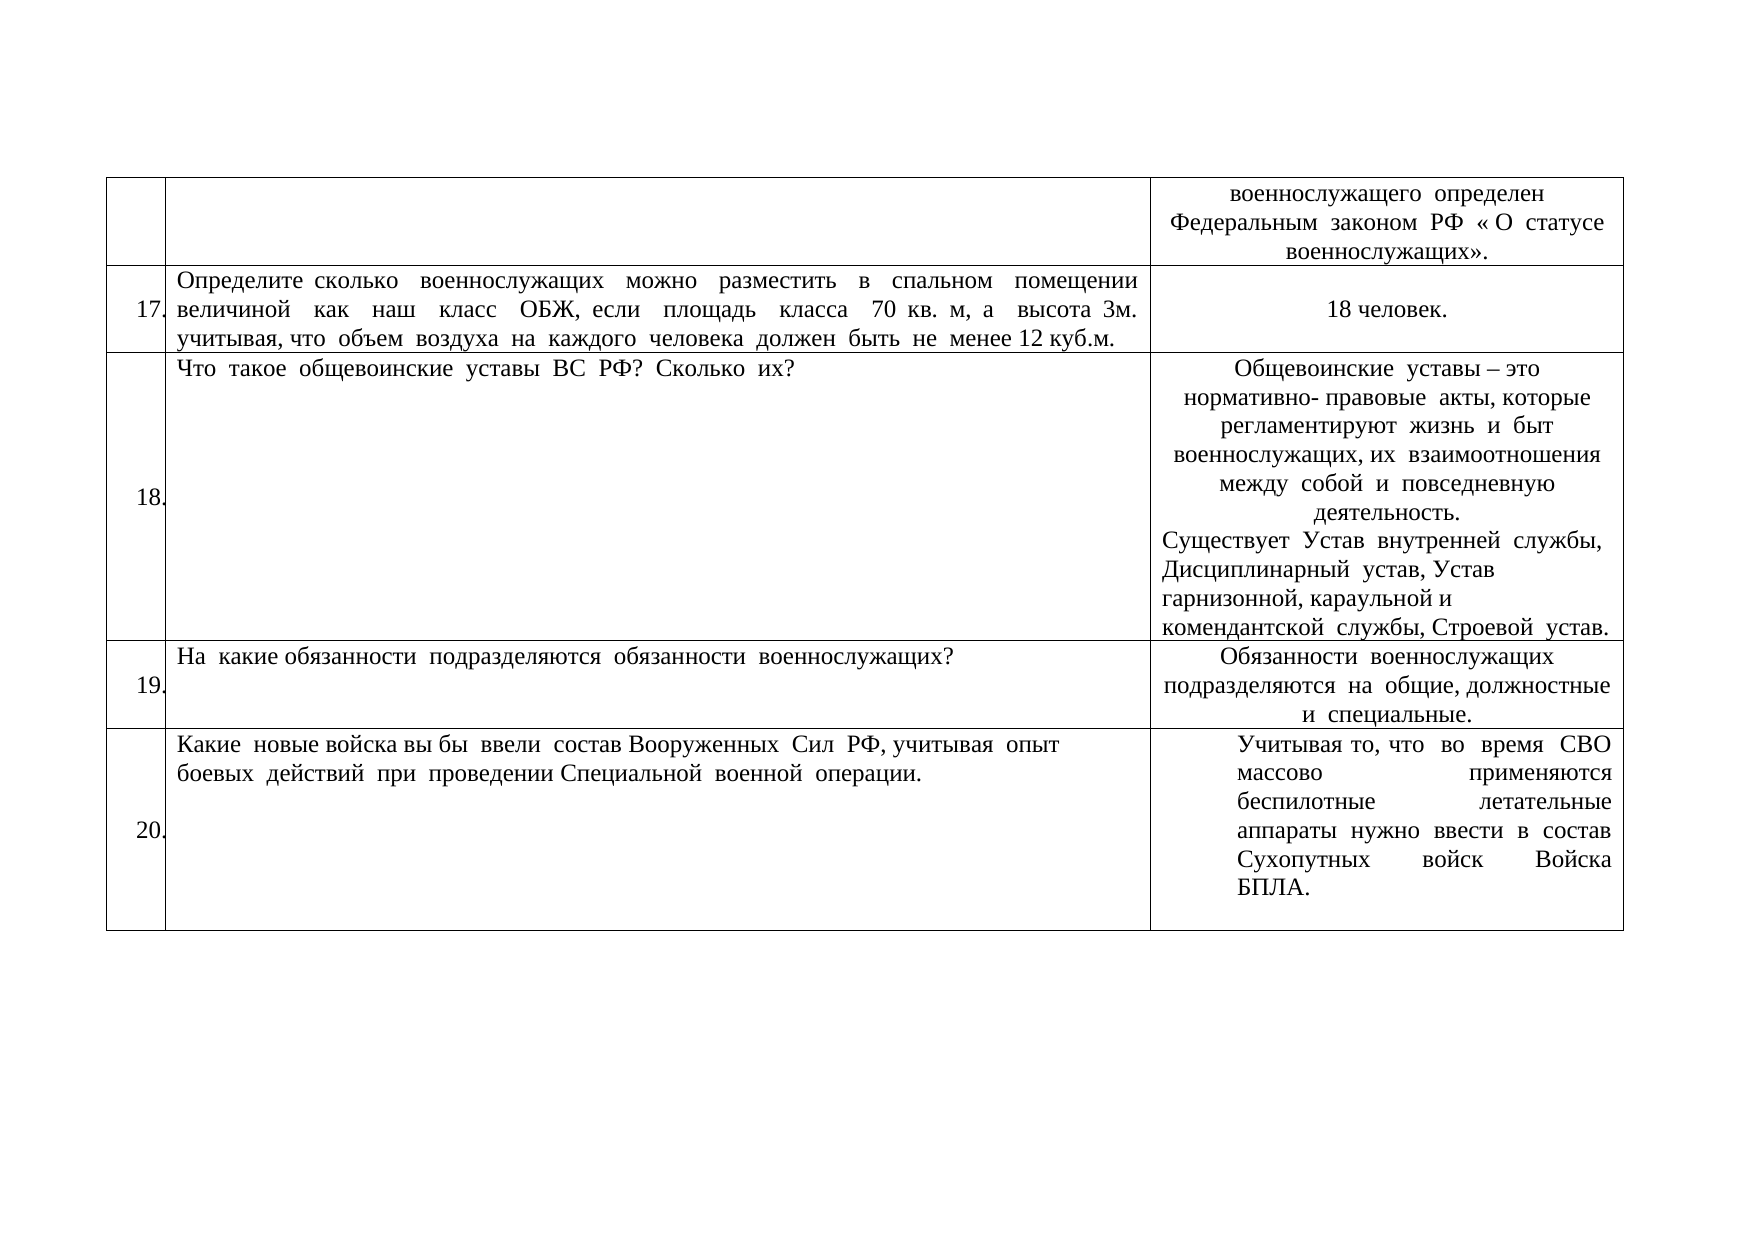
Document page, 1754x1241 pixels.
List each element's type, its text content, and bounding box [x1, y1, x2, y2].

table_cell 18 человек. [1151, 266, 1623, 352]
table_cell [107, 641, 165, 728]
table_cell [107, 178, 165, 264]
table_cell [166, 178, 1150, 264]
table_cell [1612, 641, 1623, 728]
table_cell Что такое общевоинские уставы ВС РФ? Сколько их? [166, 353, 1150, 640]
table_cell Учитывая то, что во время СВО массово применяются беспилотные летательные аппараты нужно ввести в состав Сухопутных войск Войска БПЛА. [1151, 729, 1623, 930]
table_cell На какие обязанности подразделяются обязанности военнослужащих? [166, 641, 1150, 728]
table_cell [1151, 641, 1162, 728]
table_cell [1151, 178, 1623, 264]
table_cell [107, 729, 165, 930]
table_cell [107, 266, 165, 352]
table_cell Какие новые войска вы бы ввели состав Вооруженных Сил РФ, учитывая опыт боевых действий при проведении Специальной военной операции. [166, 729, 1150, 930]
table_cell [107, 353, 165, 640]
table_cell Определите сколько военнослужащих можно разместить в спальном помещении величиной как наш класс ОБЖ, если площадь класса 70 кв. м, а высота 3м. учитывая, что объем воздуха на каждого человека должен быть не менее 12 куб.м. [166, 266, 1150, 352]
table_cell Общевоинские уставы – это нормативно- правовые акты, которые регламентируют жизнь и быт военнослужащих, их взаимоотношения между собой и повседневную деятельность. Существует Устав внутренней службы, Дисциплинарный устав, Устав гарнизонной, караульной и комендантской службы, Строевой устав. [1151, 353, 1623, 640]
